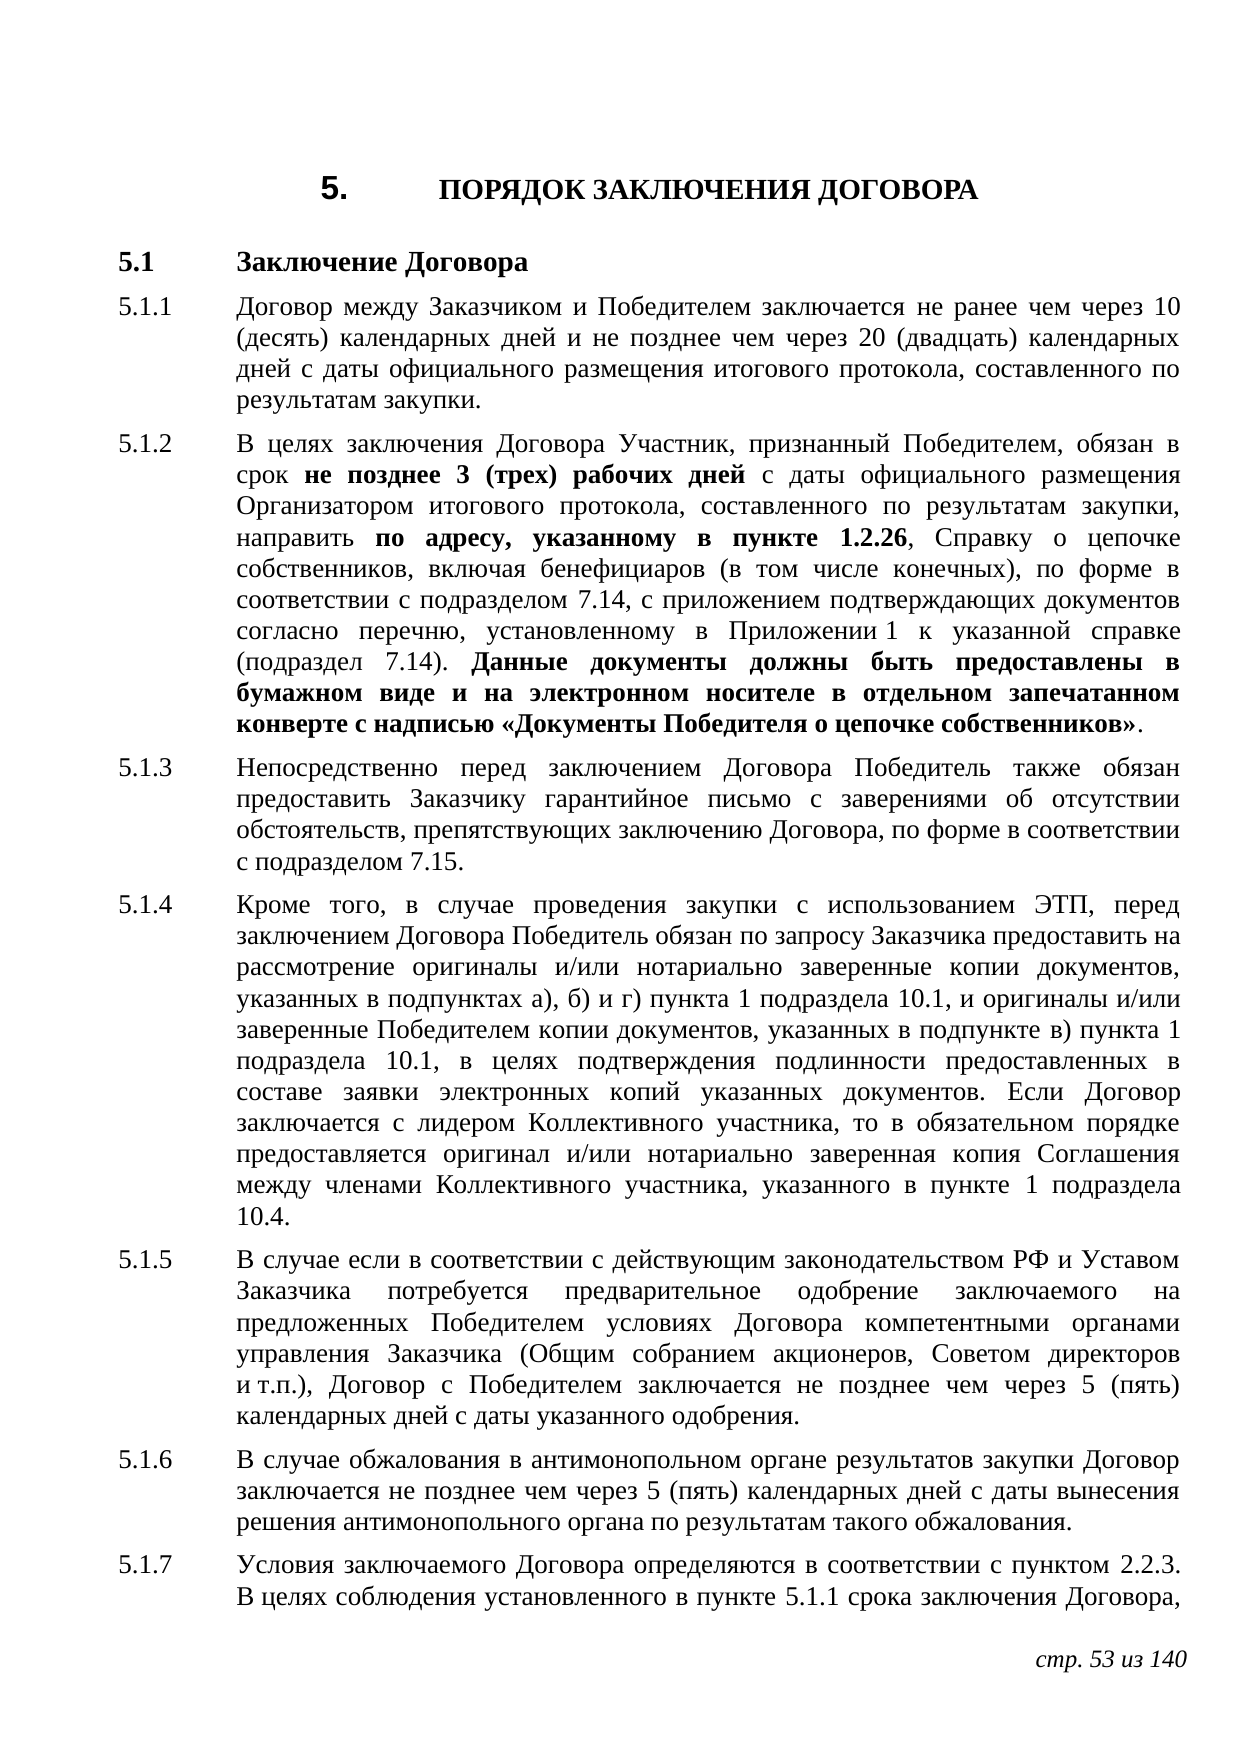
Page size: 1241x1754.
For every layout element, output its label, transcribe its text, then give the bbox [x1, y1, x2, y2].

text Договор между Заказчиком и Победителем заключается не ранее чем через 10 (десять) календарных дней и не позднее чем через 20 (двадцать) календарных дней с даты официального размещения итогового протокола, составленного по результатам закупки. [118, 290, 1181, 415]
text Кроме того, в случае проведения закупки с использованием ЭТП, перед заключением Договора Победитель обязан по запросу Заказчика предоставить на рассмотрение оригиналы и/или нотариально заверенные копии документов, указанных в подпунктах а), б) и г) пункта 1 подраздела 10.1, и оригиналы и/или заверенные Победителем копии документов, указанных в подпункте в) пункта 1 подраздела 10.1, в целях подтверждения подлинности предоставленных в составе заявки электронных копий указанных документов. Если Договор заключается с лидером Коллективного участника, то в обязательном порядке предоставляется оригинал и/или нотариально заверенная копия Соглашения между членами Коллективного участника, указанного в пункте 1 подраздела 10.4. [118, 888, 1181, 1231]
text В случае если в соответствии с действующим законодательством РФ и Уставом Заказчика потребуется предварительное одобрение заключаемого на предложенных Победителем условиях Договора компетентными органами управления Заказчика (Общим собранием акционеров, Советом директоров и т.п.), Договор с Победителем заключается не позднее чем через 5 (пять) календарных дней с даты указанного одобрения. [118, 1243, 1181, 1430]
subtitle Заключение Договора [118, 244, 1181, 278]
subtitle ПОРЯДОК ЗАКЛЮЧЕНИЯ ДОГОВОРА [118, 168, 1181, 207]
text В целях заключения Договора Участник, признанный Победителем, обязан в срок не позднее 3 (трех) рабочих дней с даты официального размещения Организатором итогового протокола, составленного по результатам закупки, направить по адресу, указанному в пункте 1.2.26, Справку о цепочке собственников, включая бенефициаров (в том числе конечных), по форме в соответствии с подразделом 7.14, с приложением подтверждающих документов согласно перечню, установленному в Приложении 1 к указанной справке (подраздел 7.14). Данные документы должны быть предоставлены в бумажном виде и на электронном носителе в отдельном запечатанном конверте с надписью «Документы Победителя о цепочке собственников». [118, 427, 1181, 739]
text В случае обжалования в антимонопольном органе результатов закупки Договор заключается не позднее чем через 5 (пять) календарных дней с даты вынесения решения антимонопольного органа по результатам такого обжалования. [118, 1443, 1181, 1536]
text Непосредственно перед заключением Договора Победитель также обязан предоставить Заказчику гарантийное письмо с заверениями об отсутствии обстоятельств, препятствующих заключению Договора, по форме в соответствии с подразделом 7.15. [118, 751, 1181, 876]
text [118, 1549, 1181, 1611]
